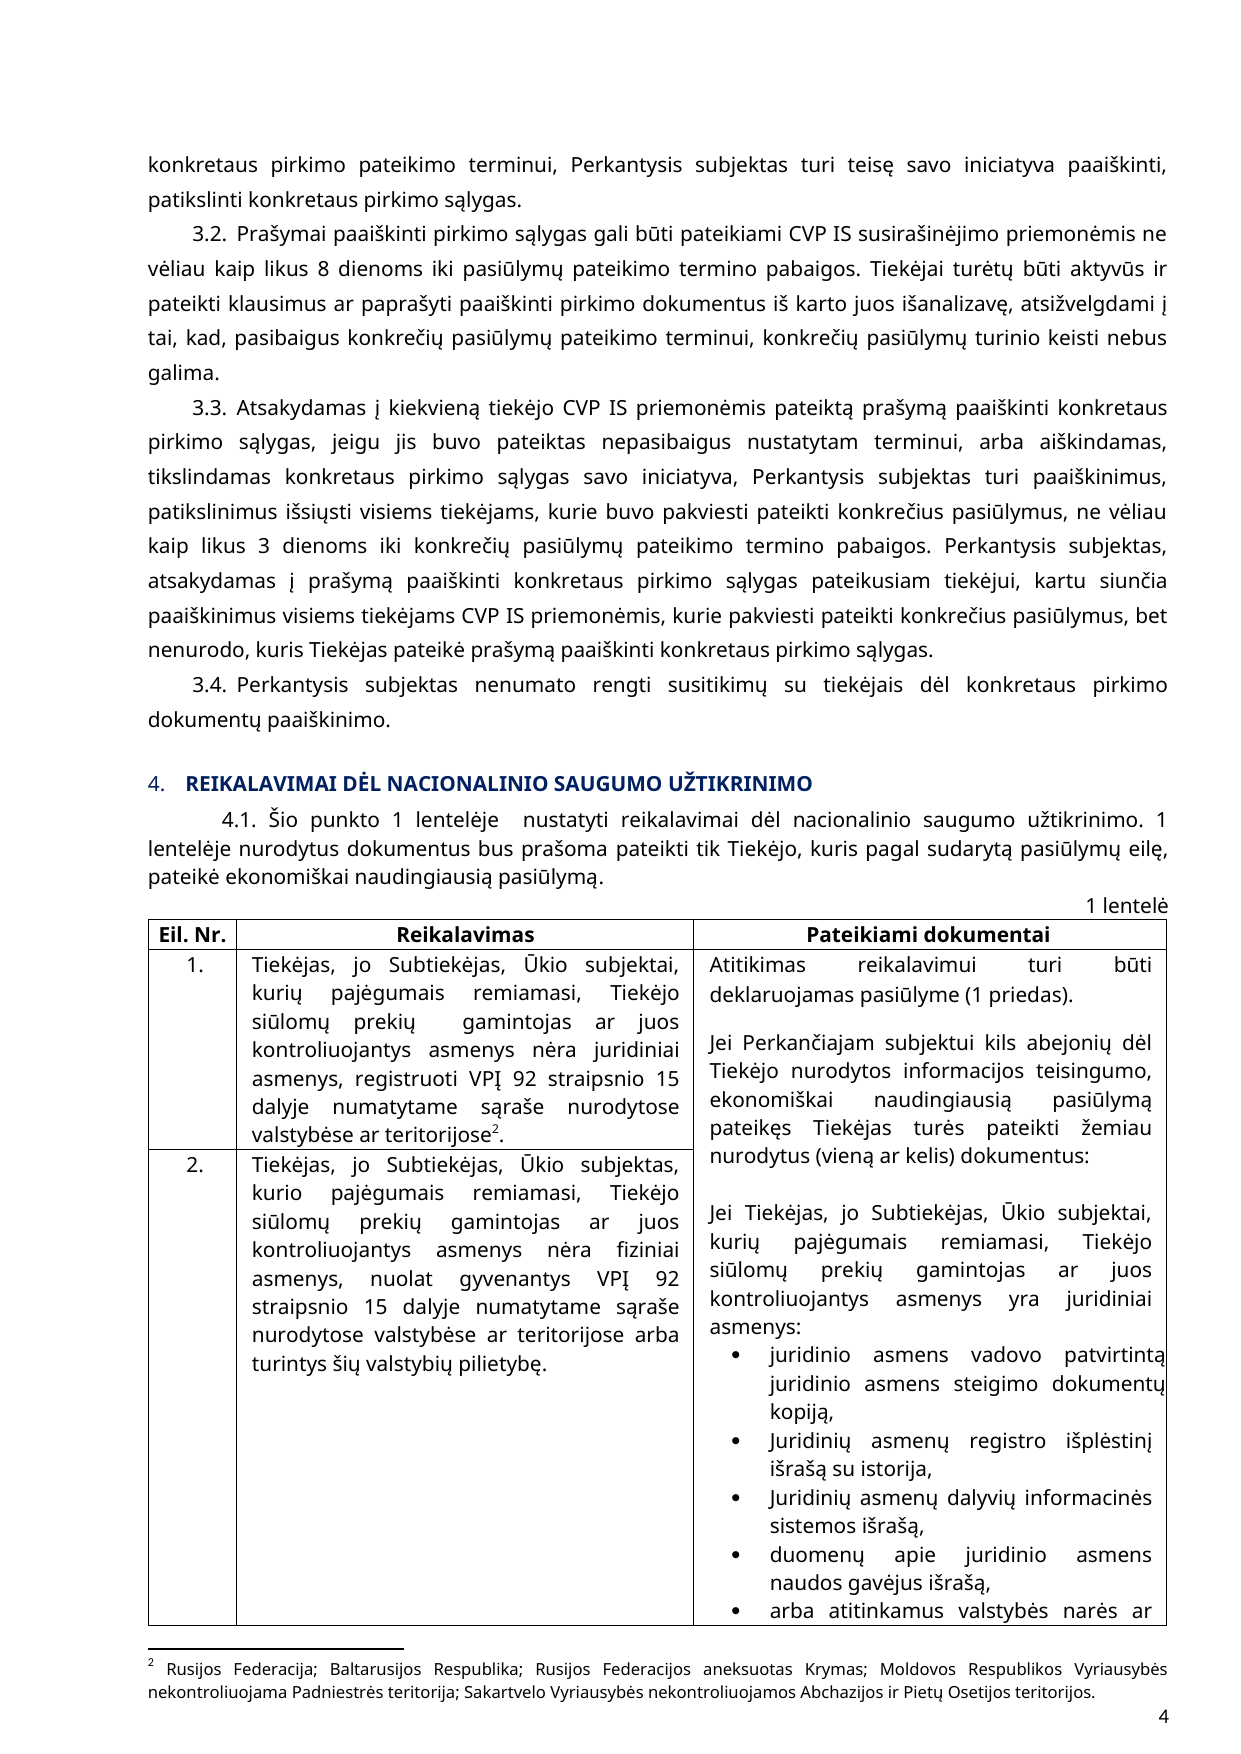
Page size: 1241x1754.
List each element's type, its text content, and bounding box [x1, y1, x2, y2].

list Perkantysis subjektas nenumato rengti susitikimų su tiekėjais dėl konkretaus pirkimo dokumentų paaiškinimo. [148, 670, 1169, 733]
table_header Reikalavimas [237, 920, 693, 949]
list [148, 150, 1169, 213]
table_cell Atitikimas reikalavimui turi būti deklaruojamas pasiūlyme (1 priedas). Jei Perkančiajam subjektui kils abejonių dėl Tiekėjo nurodytos informacijos teisingumo, ekonomiškai naudingiausią pasiūlymą pateikęs Tiekėjas turės pateikti žemiau nurodytus (vieną ar kelis) dokumentus: Jei Tiekėjas, jo Subtiekėjas, Ūkio subjektai, kurių pajėgumais remiamasi, Tiekėjo siūlomų prekių gamintojas ar juos kontroliuojantys asmenys yra juridiniai asmenys: juridinio asmens vadovo patvirtintą juridinio asmens steigimo dokumentų kopiją, Juridinių asmenų registro išplėstinį išrašą su istorija, Juridinių asmenų dalyvių informacinės sistemos išrašą, duomenų apie juridinio asmens naudos gavėjus išrašą, arba atitinkamus valstybės narės ar trečiosios šalies dokumentus, nurodančius tiekėją, jo subtiekėją, ūkio subjektą, kurio pajėgumais remiamasi, tiekėjo siūlomų prekių gamintoją kontroliuojančius asmenis ir (arba) jų bei juos kontroliuojančių asmenų registracijos vietą. Jei Tiekėjas, jo Subtiekėjas, Ūkio subjektai, kurių pajėgumais remiamasi, Tiekėjo siūlomų prekių gamintojas ar juos kontroliuojantys asmenys yra fiziniai asmenys: asmens tapatybę patvirtinančio dokumento (tapatybės kortelės ar paso) kopiją, leidimo verstis atitinkama ūkine veikla patvirtinančio dokumento (pavyzdžiui, verslo liudijimo, individualios veiklos pažymėjimo ir pan.) kopiją, pažymą apie deklaruotą gyvenamąją vietą; arba atitinkamus valstybės narės ar trečiosios šalies dokumentus, nurodančius tiekėjo, jo subtiekėjo, ūkio subjekto, kurio pajėgumais remiamasi, ir (arba) tiekėjo siūlomų prekių (įskaitant jų sudedamąsias dalis, pakuotes) gamintojo pilietybę ir nuolatinę gyvenamąją vietą. Dokumentai, kuriuose nenurodytas galiojimo terminas, turi būti išduoti ar atspausdinti iš informacinės sistemos ne anksčiau kaip prieš tris mėnesius iki tos dienos, kai Perkančiojo subjekto prašymu Tiekėjas turi pateikti dokumentus. Perkantysis subjektas turi teisę priimti ir kitus, Perkančiajam subjektui priimtinus dokumentus. [694, 950, 1166, 1625]
text 4.1. Šio punkto 1 lentelėje nustatyti reikalavimai dėl nacionalinio saugumo užtikrinimo. 1 lentelėje nurodytus dokumentus bus prašoma pateikti tik Tiekėjo, kuris pagal sudarytą pasiūlymų eilę, pateikė ekonomiškai naudingiausią pasiūlymą. [148, 806, 1169, 891]
table_cell [149, 950, 236, 1149]
list Prašymai paaiškinti pirkimo sąlygas gali būti pateikiami CVP IS susirašinėjimo priemonėmis ne vėliau kaip likus 8 dienoms iki pasiūlymų pateikimo termino pabaigos. Tiekėjai turėtų būti aktyvūs ir pateikti klausimus ar paprašyti paaiškinti pirkimo dokumentus iš karto juos išanalizavę, atsižvelgdami į tai, kad, pasibaigus konkrečių pasiūlymų pateikimo terminui, konkrečių pasiūlymų turinio keisti nebus galima. [148, 219, 1169, 387]
table_header Eil. Nr. [149, 920, 236, 949]
table_cell Tiekėjas, jo Subtiekėjas, Ūkio subjektai, kurių pajėgumais remiamasi, Tiekėjo siūlomų prekių gamintojas ar juos kontroliuojantys asmenys nėra juridiniai asmenys, registruoti VPĮ 92 straipsnio 15 dalyje numatytame sąraše nurodytose valstybėse ar teritorijose. [237, 950, 693, 1149]
table_header Pateikiami dokumentai [694, 920, 1166, 949]
subtitle REIKALAVIMAI DĖL NACIONALINIO SAUGUMO UŽTIKRINIMO [148, 769, 1169, 797]
list Atsakydamas į kiekvieną tiekėjo CVP IS priemonėmis pateiktą prašymą paaiškinti konkretaus pirkimo sąlygas, jeigu jis buvo pateiktas nepasibaigus nustatytam terminui, arba aiškindamas, tikslindamas konkretaus pirkimo sąlygas savo iniciatyva, Perkantysis subjektas turi paaiškinimus, patikslinimus išsiųsti visiems tiekėjams, kurie buvo pakviesti pateikti konkrečius pasiūlymus, ne vėliau kaip likus 3 dienoms iki konkrečių pasiūlymų pateikimo termino pabaigos. Perkantysis subjektas, atsakydamas į prašymą paaiškinti konkretaus pirkimo sąlygas pateikusiam tiekėjui, kartu siunčia paaiškinimus visiems tiekėjams CVP IS priemonėmis, kurie pakviesti pateikti konkrečius pasiūlymus, bet nenurodo, kuris Tiekėjas pateikė prašymą paaiškinti konkretaus pirkimo sąlygas. [148, 393, 1169, 664]
text 1 lentelė [148, 891, 1169, 919]
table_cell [237, 1150, 693, 1625]
table_cell [149, 1150, 236, 1625]
